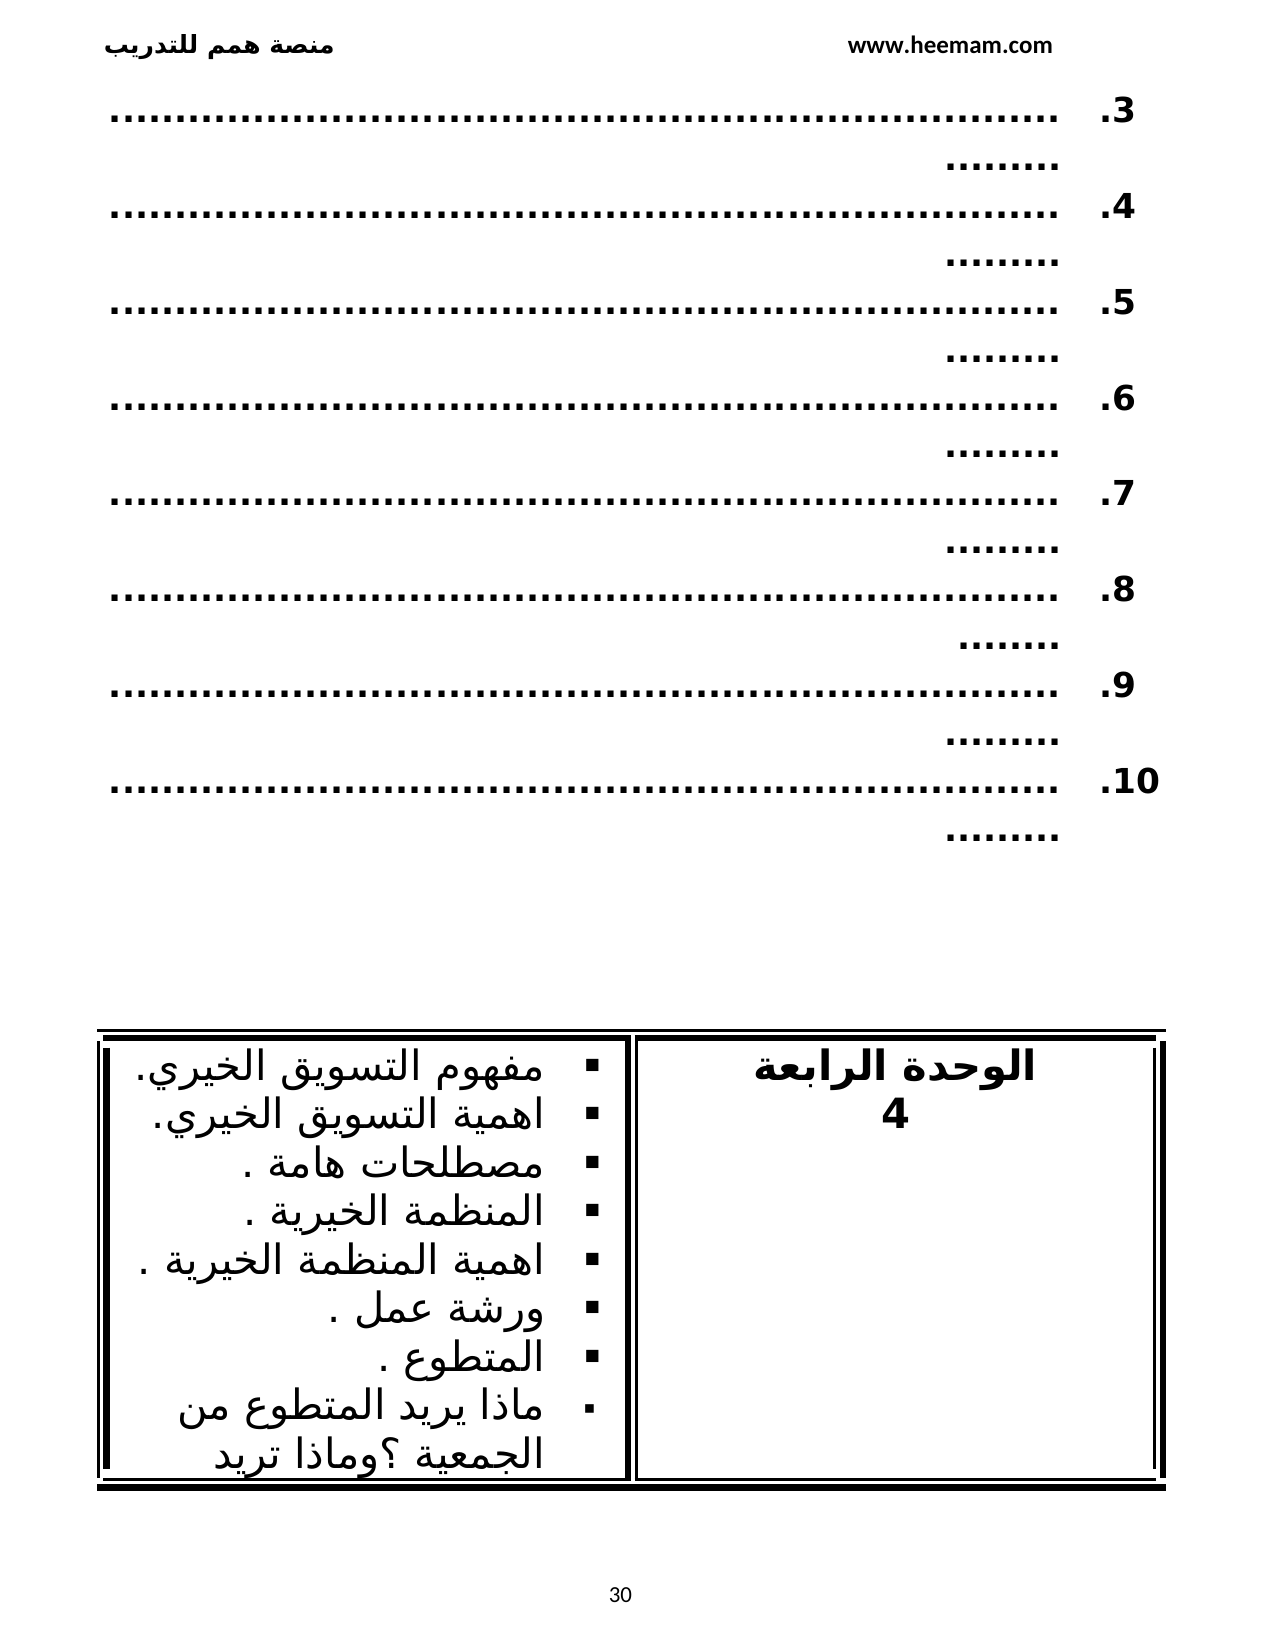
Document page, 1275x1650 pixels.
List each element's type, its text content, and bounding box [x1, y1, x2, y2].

list .................................................................................. [103, 761, 1099, 849]
list ................................................................................. [103, 570, 1099, 658]
list .................................................................................. [103, 378, 1099, 466]
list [103, 186, 1099, 274]
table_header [103, 1041, 625, 1478]
table_header الوحدة الرابعة 4 [631, 1032, 1159, 1478]
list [103, 91, 1099, 178]
list .................................................................................. [103, 282, 1099, 370]
list .................................................................................. [103, 474, 1099, 562]
list .................................................................................. [103, 666, 1099, 753]
